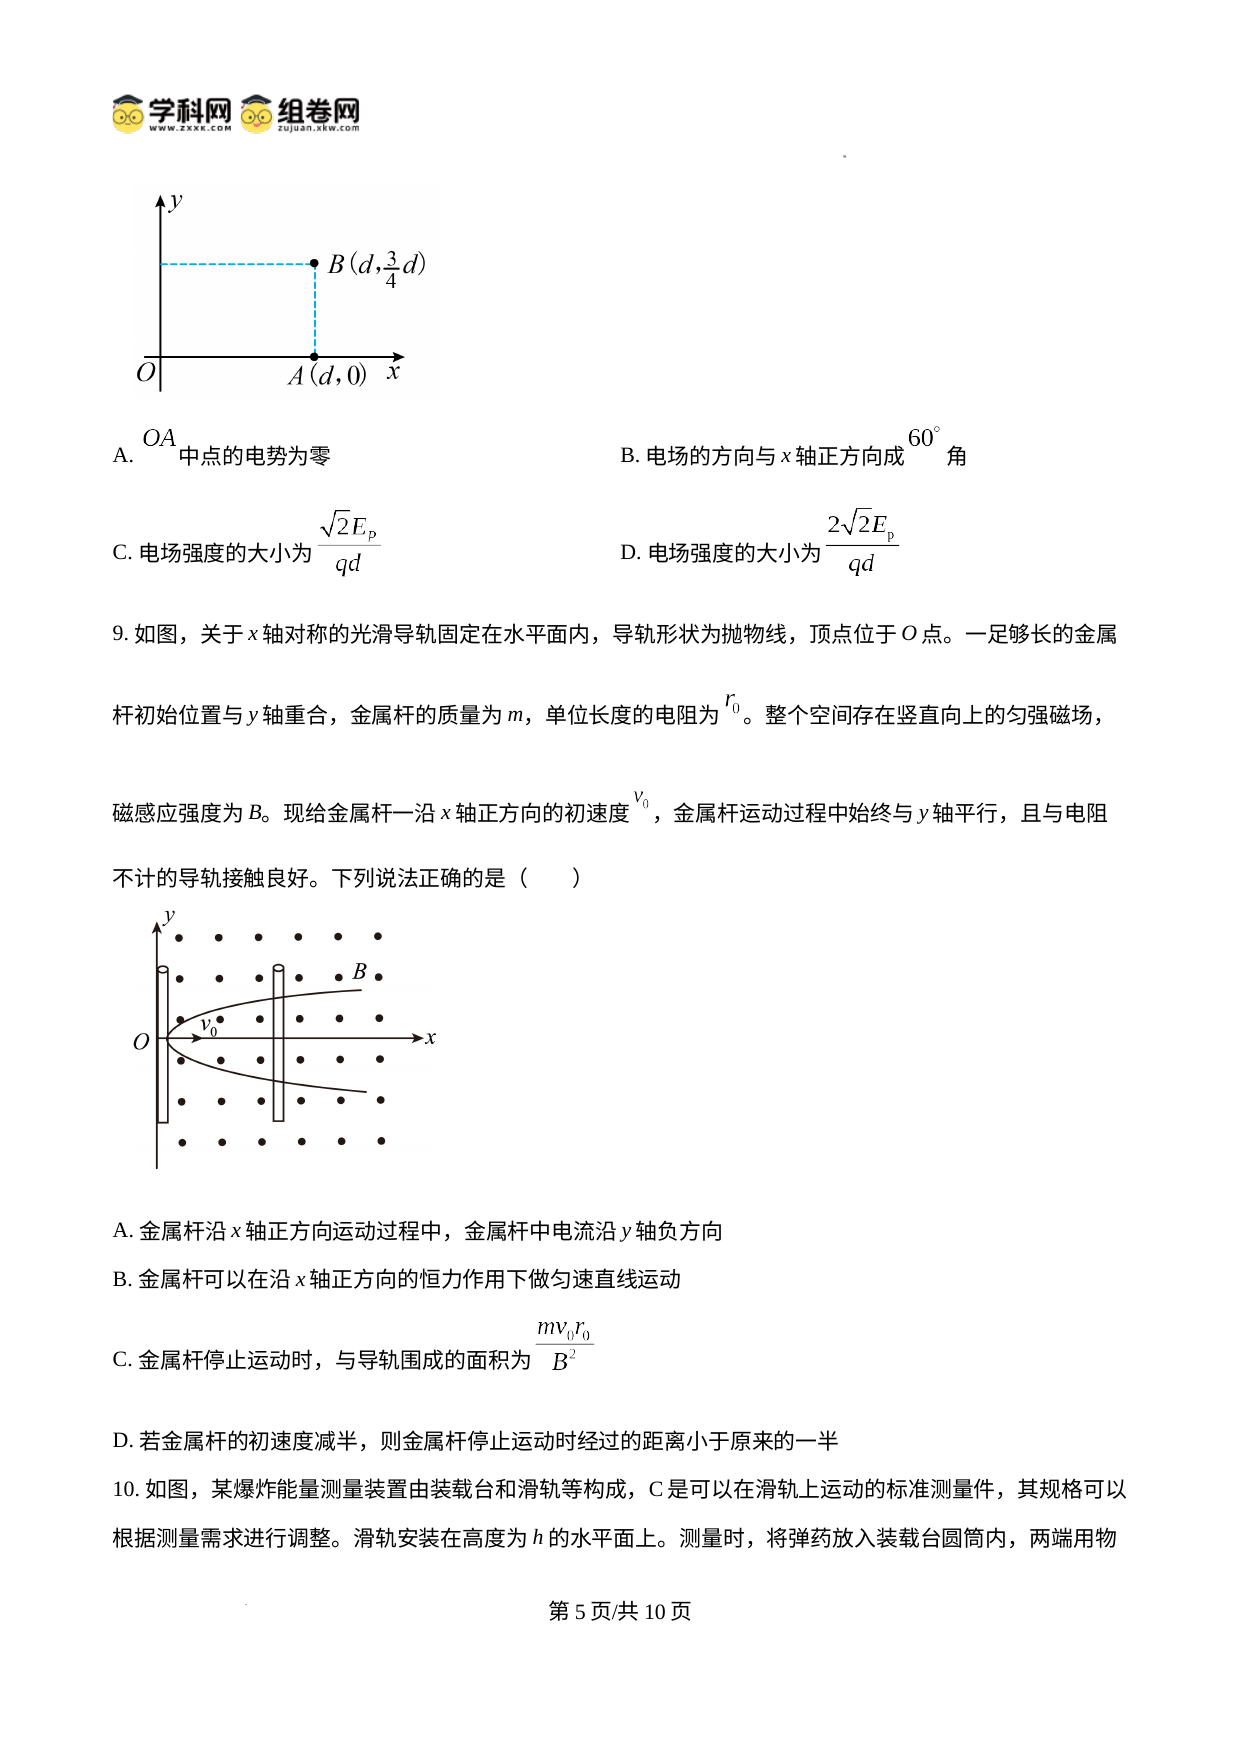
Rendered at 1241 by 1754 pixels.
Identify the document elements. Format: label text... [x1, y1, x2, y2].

text D. 若金属杆的初速度减半，则金属杆停止运动时经过的距离小于原来的一半 [112, 1423, 1128, 1456]
text A. 金属杆沿x轴正方向运动过程中，金属杆中电流沿y轴负方向 [112, 1213, 1128, 1246]
text A. 中点的电势为零 B. 电场的方向与x轴正方向成角 [112, 422, 1128, 487]
text B. 金属杆可以在沿x轴正方向的恒力作用下做匀速直线运动 [112, 1262, 1128, 1294]
text C. 电场强度的大小为 D. 电场强度的大小为 [112, 503, 1128, 601]
text C. 金属杆停止运动时，与导轨围成的面积为 [112, 1310, 1128, 1408]
picture [240, 90, 360, 138]
picture [131, 908, 438, 1171]
text 9. 如图，关于x轴对称的光滑导轨固定在水平面内，导轨形状为抛物线，顶点位于O点。一足够长的金属杆初始位置与y轴重合，金属杆的质量为m，单位长度的电阻为。整个空间存在竖直向上的匀强磁场，磁感应强度为B。现给金属杆一沿x轴正方向的初速度，金属杆运动过程中始终与y轴平行，且与电阻不计的导轨接触良好。下列说法正确的是（ ） [112, 616, 1128, 893]
picture [131, 182, 440, 398]
picture [112, 90, 231, 138]
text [112, 1472, 1128, 1553]
